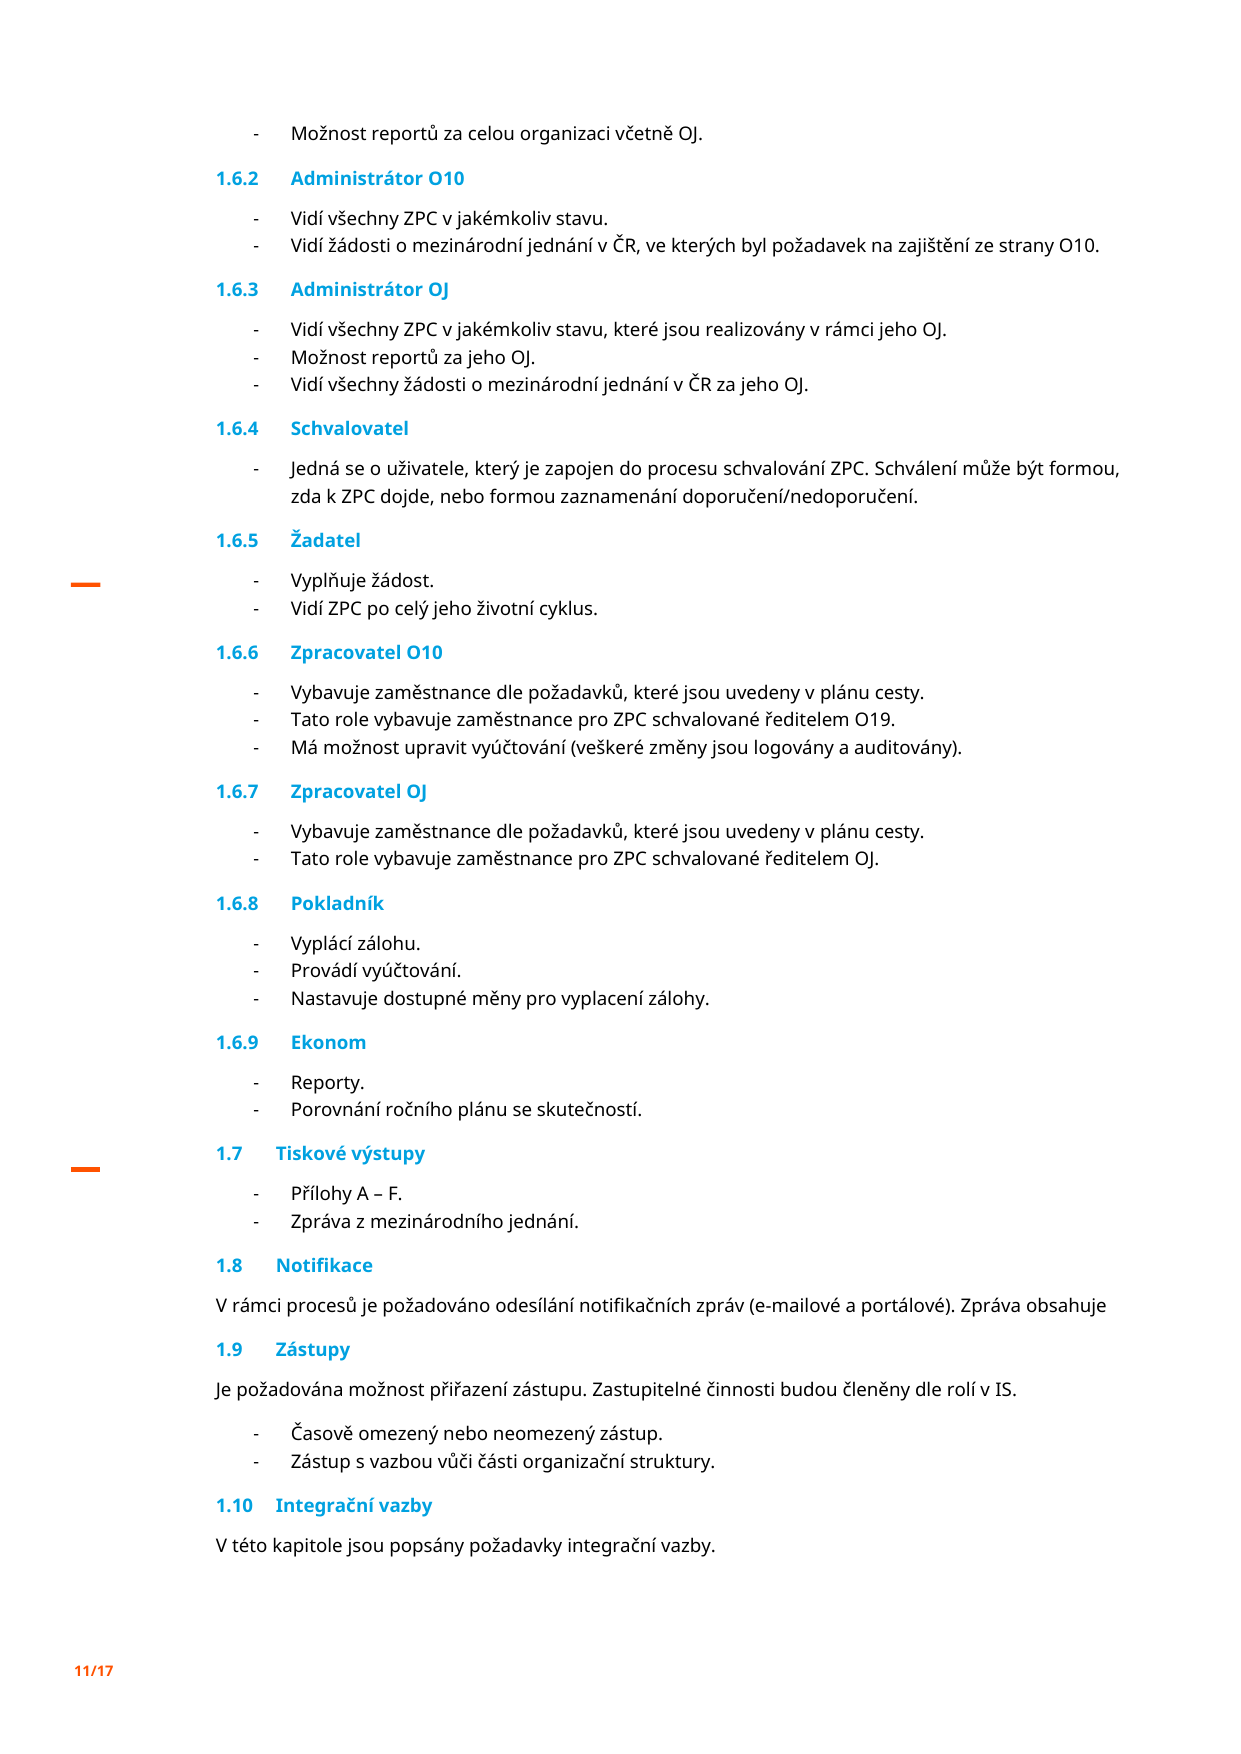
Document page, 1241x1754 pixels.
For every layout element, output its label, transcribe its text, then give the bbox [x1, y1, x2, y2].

list Nastavuje dostupné měny pro vyplacení zálohy. [253, 985, 1122, 1010]
subtitle Schvalovatel [216, 416, 1122, 441]
list Zástup s vazbou vůči části organizační struktury. [253, 1448, 1122, 1474]
list Vidí ZPC po celý jeho životní cyklus. [253, 595, 1122, 620]
text V této kapitole jsou popsány požadavky integrační vazby. [216, 1532, 1122, 1558]
list Vyplácí zálohu. [253, 930, 1122, 955]
list Zpráva z mezinárodního jednání. [253, 1208, 1122, 1234]
list Provádí vyúčtování. [253, 957, 1122, 983]
list Časově omezený nebo neomezený zástup. [253, 1421, 1122, 1446]
list Reporty. [253, 1069, 1122, 1094]
list Jedná se o uživatele, který je zapojen do procesu schvalování ZPC. Schválení může být formou, zda k ZPC dojde, nebo formou zaznamenání doporučení/nedoporučení. [253, 456, 1122, 509]
text V rámci procesů je požadováno odesílání notifikačních zpráv (e-mailové a portálové). Zpráva obsahuje [216, 1292, 1122, 1318]
list Má možnost upravit vyúčtování (veškeré změny jsou logovány a auditovány). [253, 734, 1122, 759]
subtitle Zástupy [216, 1336, 1122, 1362]
list Možnost reportů za jeho OJ. [253, 344, 1122, 369]
list Tato role vybavuje zaměstnance pro ZPC schvalované ředitelem O19. [253, 706, 1122, 732]
list Vidí všechny ZPC v jakémkoliv stavu, které jsou realizovány v rámci jeho OJ. [253, 316, 1122, 342]
list Vidí všechny ZPC v jakémkoliv stavu. [253, 205, 1122, 230]
list Vybavuje zaměstnance dle požadavků, které jsou uvedeny v plánu cesty. [253, 679, 1122, 704]
list Vyplňuje žádost. [253, 567, 1122, 593]
text Je požadována možnost přiřazení zástupu. Zastupitelné činnosti budou členěny dle rolí v IS. [216, 1376, 1122, 1402]
list Vybavuje zaměstnance dle požadavků, které jsou uvedeny v plánu cesty. [253, 818, 1122, 844]
subtitle Žadatel [216, 527, 1122, 553]
subtitle Zpracovatel OJ [216, 778, 1122, 804]
subtitle Notifikace [216, 1252, 1122, 1278]
subtitle Administrátor O10 [216, 165, 1122, 190]
subtitle Zpracovatel O10 [216, 639, 1122, 664]
list Možnost reportů za celou organizaci včetně OJ. [253, 121, 1122, 146]
subtitle Pokladník [216, 890, 1122, 915]
list Vidí všechny žádosti o mezinárodní jednání v ČR za jeho OJ. [253, 371, 1122, 397]
subtitle Integrační vazby [216, 1492, 1122, 1518]
subtitle Administrátor OJ [216, 276, 1122, 302]
list Přílohy A – F. [253, 1181, 1122, 1206]
list Tato role vybavuje zaměstnance pro ZPC schvalované ředitelem OJ. [253, 846, 1122, 871]
list Porovnání ročního plánu se skutečností. [253, 1096, 1122, 1122]
subtitle Tiskové výstupy [216, 1141, 1122, 1166]
subtitle Ekonom [216, 1029, 1122, 1054]
list Vidí žádosti o mezinárodní jednání v ČR, ve kterých byl požadavek na zajištění ze strany O10. [253, 232, 1122, 258]
